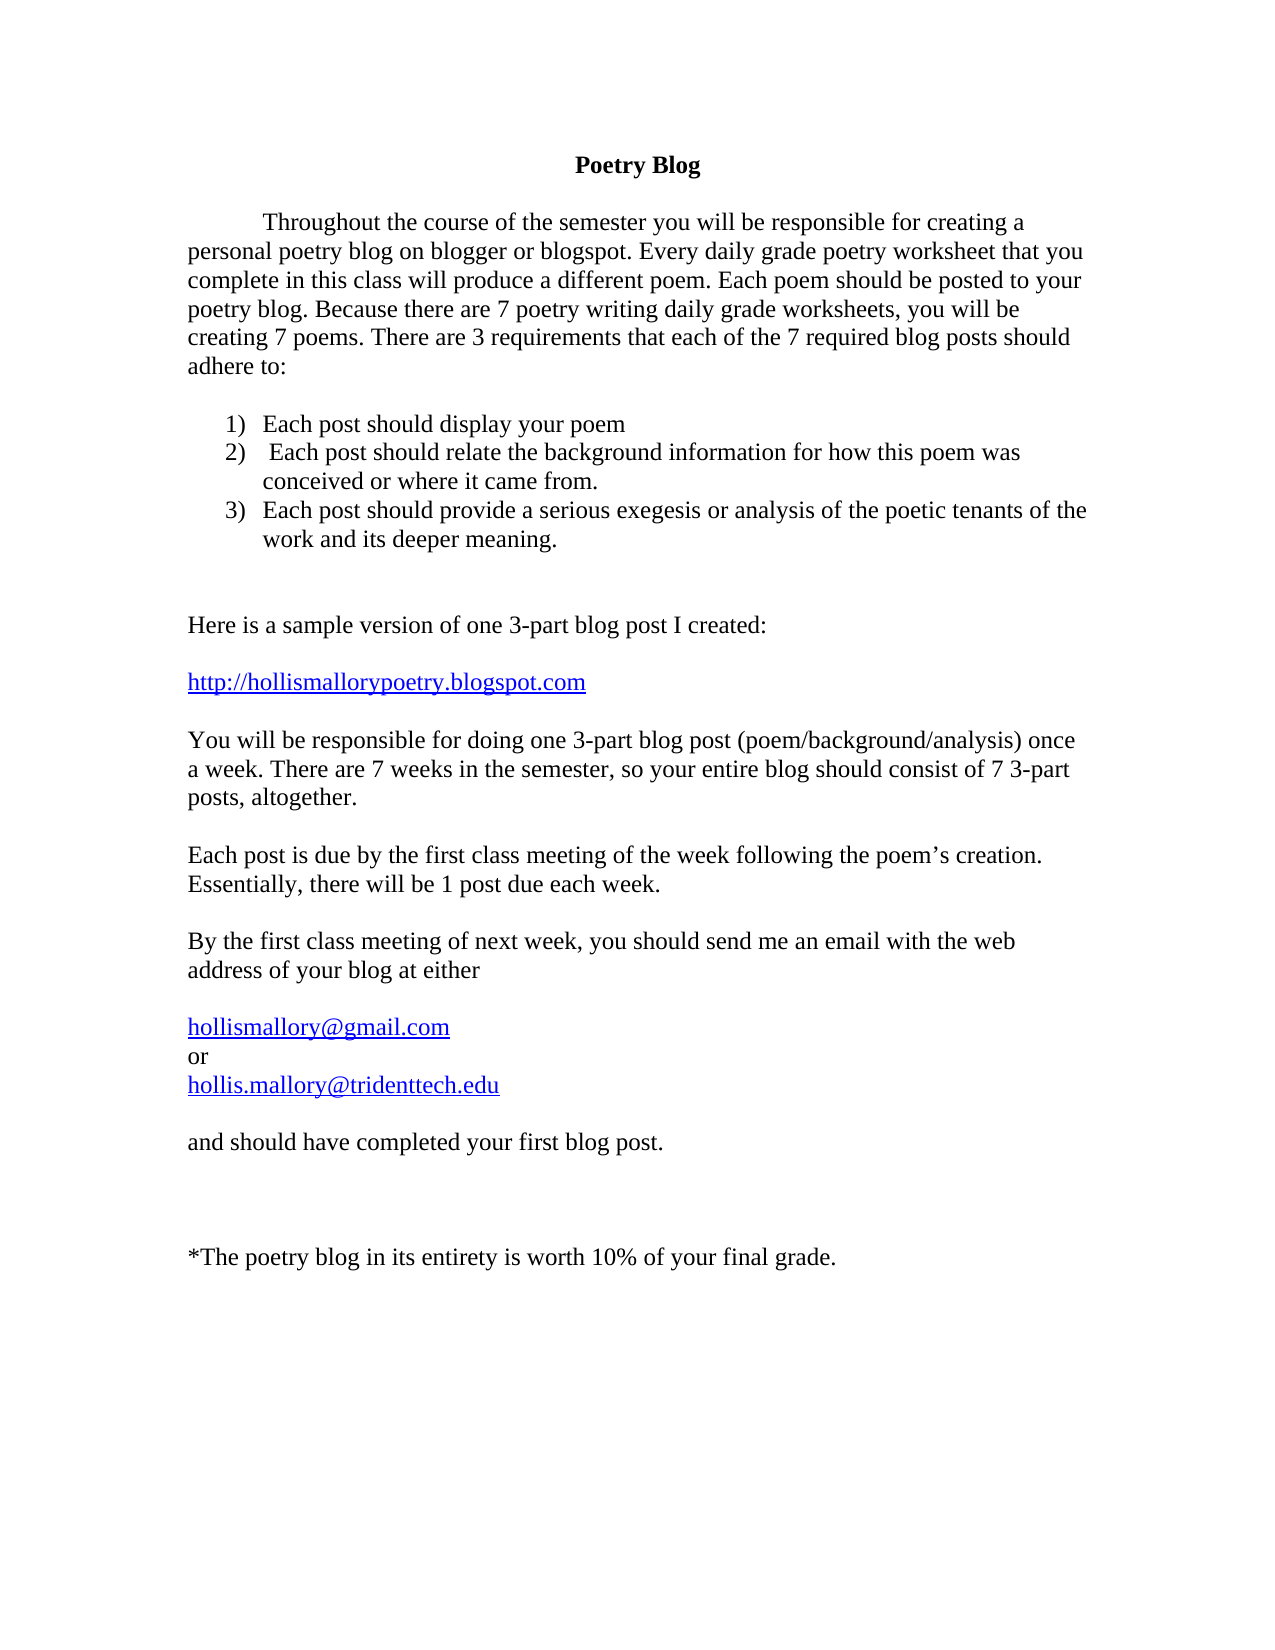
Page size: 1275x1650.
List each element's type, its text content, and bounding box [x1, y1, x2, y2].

text By the first class meeting of next week, you should send me an email with the web address of your blog at either [187, 926, 1087, 984]
text Each post is due by the first class meeting of the week following the poem’s creation. Essentially, there will be 1 post due each week. [187, 840, 1087, 897]
text and should have completed your first blog post. [187, 1127, 1087, 1156]
text or [187, 1041, 1087, 1070]
list Each post should display your poem [225, 409, 1087, 437]
text Here is a sample version of one 3-part blog post I created: [187, 610, 1087, 639]
text You will be responsible for doing one 3-part blog post (poem/background/analysis) once a week. There are 7 weeks in the semester, so your entire blog should consist of 7 3-part posts, altogether. [187, 725, 1087, 811]
text Throughout the course of the semester you will be responsible for creating a personal poetry blog on blogger or blogspot. Every daily grade poetry worksheet that you complete in this class will produce a different poem. Each poem should be posted to your poetry blog. Because there are 7 poetry writing daily grade worksheets, you will be creating 7 poems. There are 3 requirements that each of the 7 required blog posts should adhere to: [187, 207, 1087, 380]
list Each post should provide a serious exegesis or analysis of the poetic tenants of the work and its deeper meaning. [225, 495, 1087, 552]
text hollismallory@gmail.com [187, 1012, 1087, 1041]
text http://hollismallorypoetry.blogspot.com [187, 667, 1087, 696]
list Each post should relate the background information for how this poem was conceived or where it came from. [225, 437, 1087, 495]
text Poetry Blog [187, 150, 1087, 179]
text hollis.mallory@tridenttech.edu [187, 1070, 1087, 1099]
text *The poetry blog in its entirety is worth 10% of your final grade. [187, 1242, 1087, 1271]
